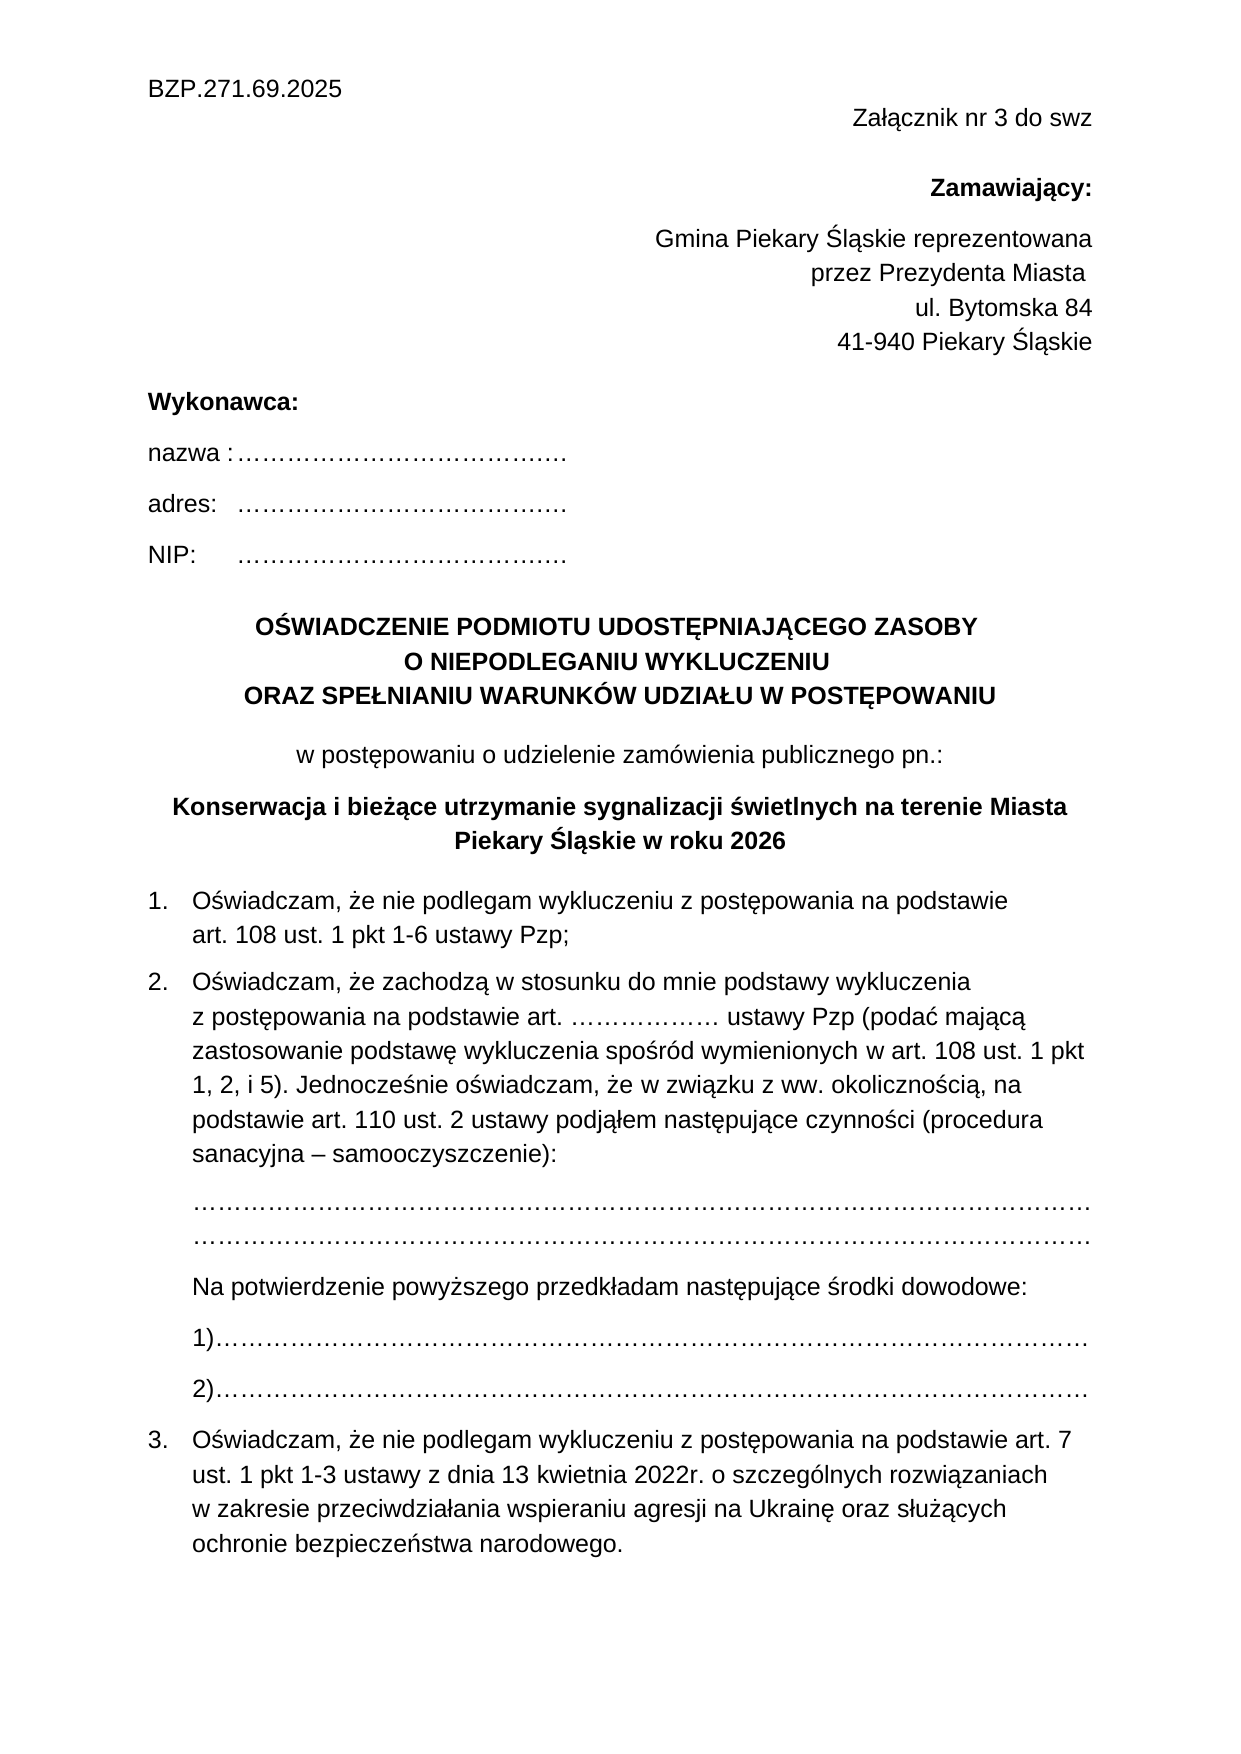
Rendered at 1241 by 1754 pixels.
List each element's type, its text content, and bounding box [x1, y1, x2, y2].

list Oświadczam, że nie podlegam wykluczeniu z postępowania na podstawie art. 108 ust. 1 pkt 1-6 ustawy Pzp; [148, 886, 1093, 949]
text w postępowaniu o udzielenie zamówienia publicznego pn.: [148, 741, 1093, 769]
text 2)…………………………………………………………………………………………… [192, 1374, 1090, 1403]
list Oświadczam, że nie podlegam wykluczeniu z postępowania na podstawie art. 7 ust. 1 pkt 1-3 ustawy z dnia 13 kwietnia 2022r. o szczególnych rozwiązaniach w zakresie przeciwdziałania wspieraniu agresji na Ukrainę oraz służących ochronie bezpieczeństwa narodowego. [148, 1426, 1093, 1558]
text OŚWIADCZENIE PODMIOTU UDOSTĘPNIAJĄCEGO ZASOBY O NIEPODLEGANIU WYKLUCZENIU ORAZ SPEŁNIANIU WARUNKÓW UDZIAŁU W POSTĘPOWANIU [148, 612, 1093, 710]
text ……………………………………………………………………………………………………………………………………………………………………………………………… [192, 1186, 1093, 1250]
text Na potwierdzenie powyższego przedkładam następujące środki dowodowe: [192, 1272, 1093, 1301]
text nazwa : ……………………………….… [148, 438, 1093, 467]
text Konserwacja i bieżące utrzymanie sygnalizacji świetlnych na terenie Miasta Piekary Śląskie w roku 2026 [148, 792, 1093, 855]
text Gmina Piekary Śląskie reprezentowana przez Prezydenta Miasta ul. Bytomska 84 41-940 Piekary Śląskie [635, 224, 1093, 356]
text Zamawiający: [694, 173, 1093, 201]
text NIP: ……………………………….… [148, 540, 1093, 569]
list Oświadczam, że zachodzą w stosunku do mnie podstawy wykluczenia z postępowania na podstawie art. ……………… ustawy Pzp (podać mającą zastosowanie podstawę wykluczenia spośród wymienionych w art. 108 ust. 1 pkt 1, 2, i 5). Jednocześnie oświadczam, że w związku z ww. okolicznością, na podstawie art. 110 ust. 2 ustawy podjąłem następujące czynności (procedura sanacyjna – samooczyszczenie): [148, 967, 1093, 1168]
text 1)…………………………………………………………………………………………… [192, 1323, 1090, 1352]
text Wykonawca: [148, 387, 1093, 415]
text adres: ……………………………….… [148, 489, 1093, 518]
